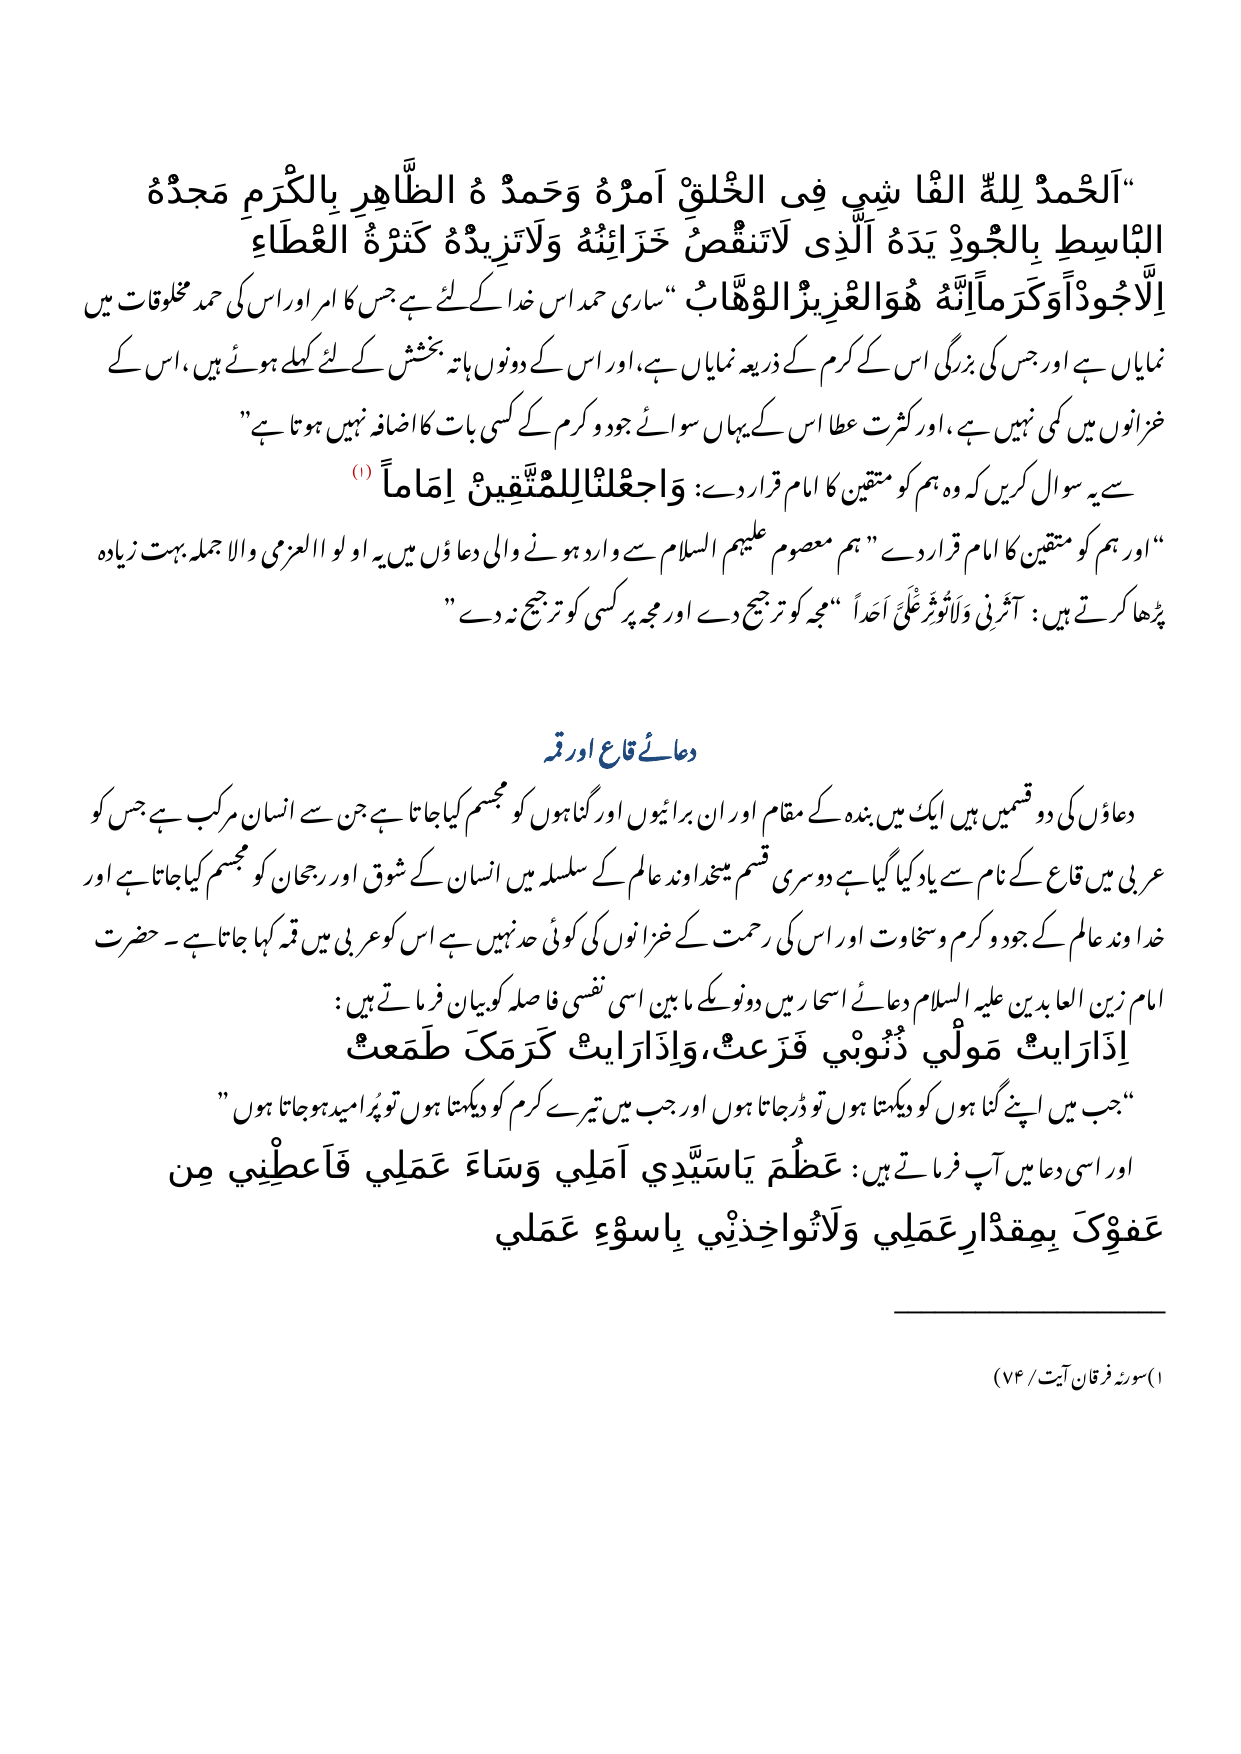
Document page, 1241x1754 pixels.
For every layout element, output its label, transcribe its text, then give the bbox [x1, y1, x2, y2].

text اِذَارَایتُْ مَولَْي ذُنُوبْي فَزَعتُْ،وَاِذَارَایتَْ کَرَمَکَ طَمَعتُْ [75, 1025, 1165, 1068]
text دعاؤں کی دو قسميں ہيں ایک ميں بندہ کے مقام اور ان برا ئيوں اور گناہوں کو مجسم کياجا تا ہے جن سے انسان مرکب ہے جس کو عربی ميں قاع کے نام سے یاد کيا گياہے دوسری قسم ميںخداوند عالم کے سلسلہ ميں انسان کے شوق اور رجحان کو مجسم کياجاتاہے اور خدا وند عالم کے جود و کرم وسخاوت اور اس کی رحمت کے خزا نوں کی کو ئی حدنہيں ہے اس کوعربی ميں قمہ کہا جاتاہے ۔ حضرت امام زین العا بدین عليہ السلام دعائے اسحا ر ميں دونوںکے ما بين اسی نفسی فا صلہ کو بيان فر ما تے ہيں : [75, 775, 1165, 1025]
subtitle دعائے قاع اور قمہ [75, 712, 1165, 775]
text “اَلحَْمدُْ لِلهِّٰ الفَْا شِی فِی الخَْلقِْ اَمرُْهُ وَحَمدُْ هُ الظَّاهِرِ بِالکَْرَمِ مَجدُْهُ البَْاسِطِ بِالجُْودِْ یَدَهُ اَلَّذِی لَاتَنقُْصُ خَزَائِنُهُ وَلَاتَزِیدُْهُ کَثرَْةُ العَْطَاءِ اِلَّاجُودْاًوَکَرَماًاِنَّهُ هُوَالعَْزِیزُْالوَْهَّابُ “ساری حمد اس خدا کےلئے ہے جس کا امر اوراس کی حمد مخلوقات ميں نمایاں ہے اور جس کی بزرگی اس کے کرم کے ذریعہ نمایاں ہے،اور اس کے دونوں ہاته بخشش کےلئے کهلے ہوئے ہيں ،اس کے خزانوں ميں کمی نہيں ہے ،اور کثرت عطا اس کے یہاں سوائے جود و کرم کے کسی بات کااضافہ نہيں ہو تا ہے” [75, 156, 1165, 450]
text ____________________ [75, 1256, 1165, 1324]
text سے یہ سوال کریں کہ وہ ہم کو متقين کا امام قرار دے: وَاجعَْلنَْالِلمُْتَّقِينَْ اِمَاماً (١) “اور ہم کو متقين کا امام قرار دے ” ہم معصوم عليہم السلام سے وارد ہو نے والی دعا ؤں ميں یہ او لو االعزمی والا جملہ بہت زیادہ پڑها کر تے ہيں : آثَرنِی وَلَاتُوثِّرعَْلَیَّ اَحَداً “مجه کو ترجيح دے اور مجه پر کسی کو ترجيح نہ دے ” [75, 450, 1165, 637]
text “جب ميں اپنے گنا ہوں کو دیکهتا ہوں تو ڈرجاتا ہوں اور جب ميں تيرے کرم کو دیکهتا ہوں تو پُراميدہوجاتا ہوں ” [75, 1068, 1165, 1131]
text اور اسی دعا ميں آپ فر ما تے ہيں : عَظُمَ یَاسَيَّدِي اَمَلِي وَسَاءَ عَمَلِي فَاَعطِْنِي مِن عَفوِْکَ بِمِقدَْارِعَمَلِي وَلَاتُواخِذنِْي بِاسوَْءِ عَمَلي [75, 1131, 1165, 1256]
text ١)سورئہ فر قان آیت/ ٧۴ ) [75, 1349, 1165, 1396]
